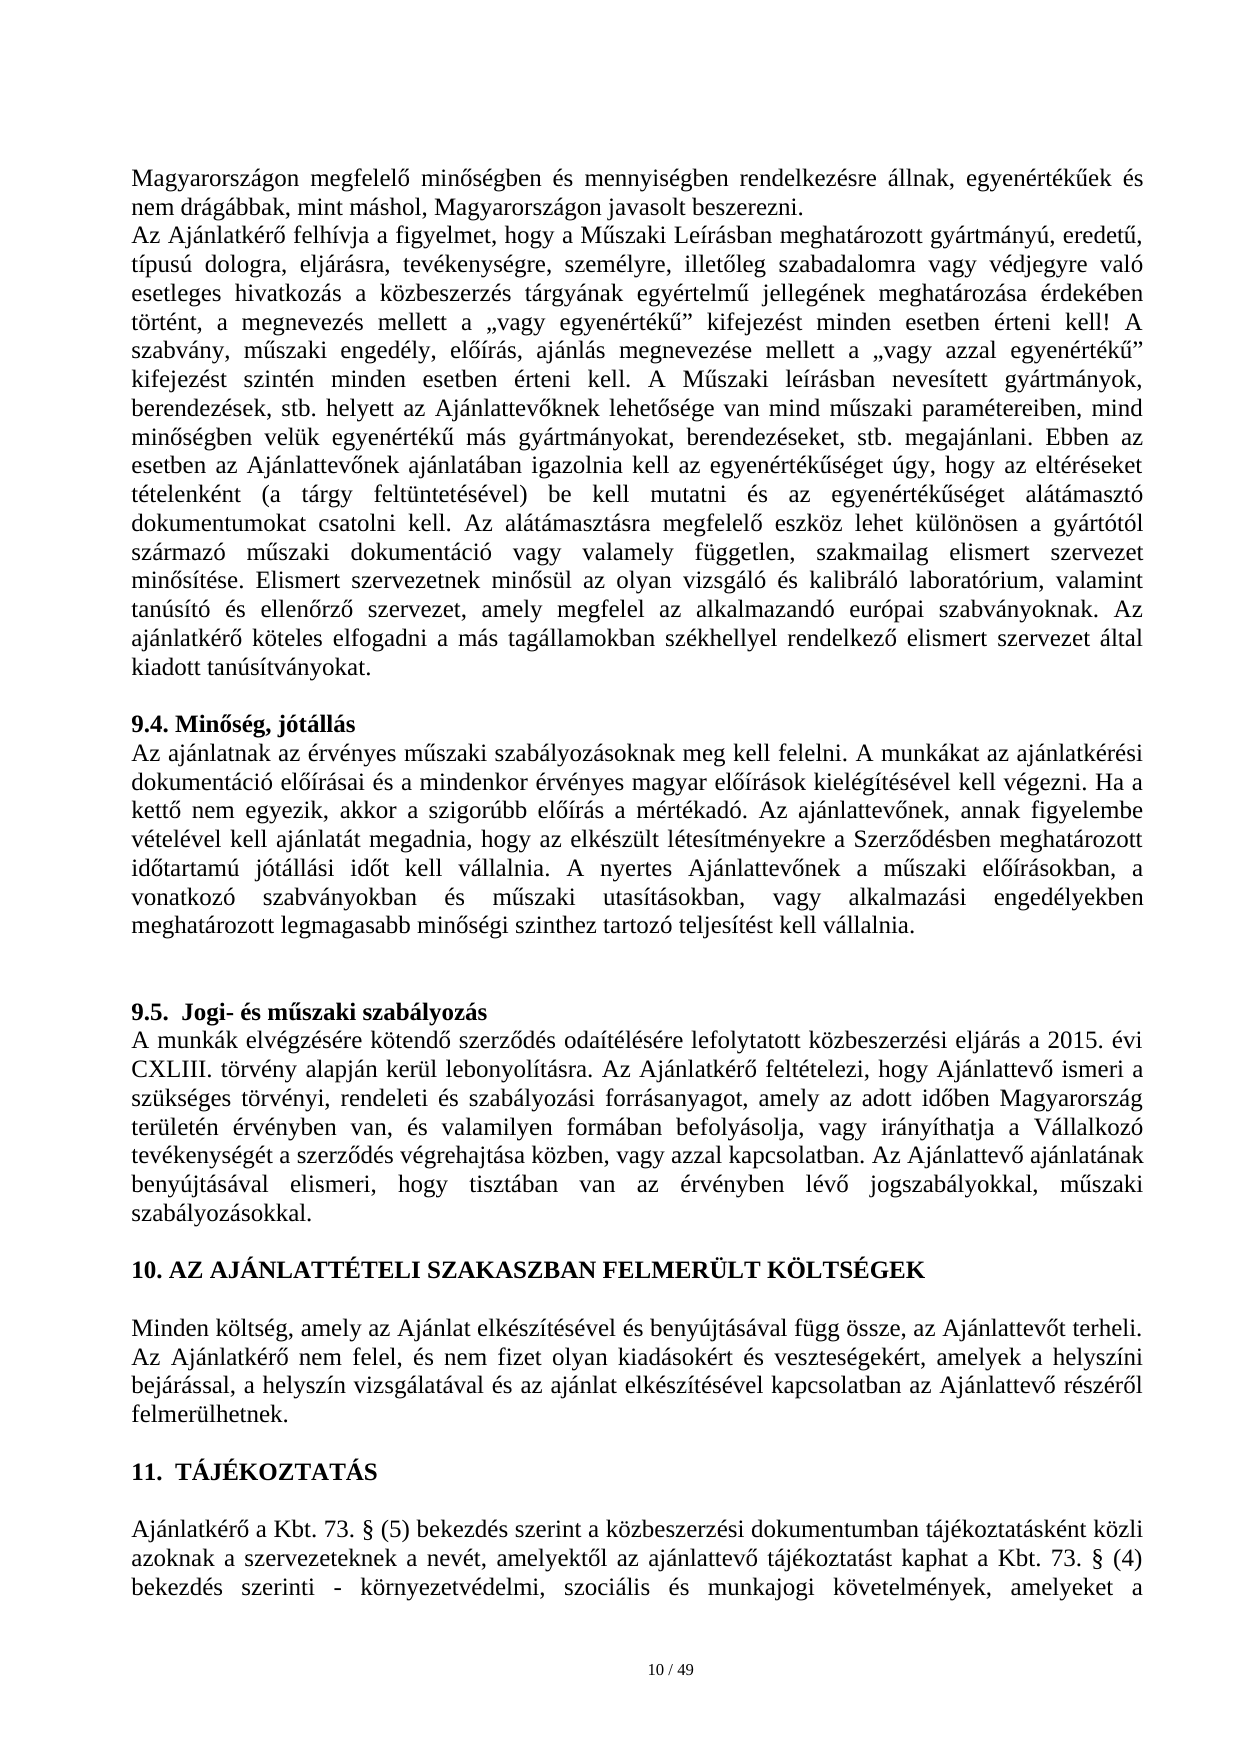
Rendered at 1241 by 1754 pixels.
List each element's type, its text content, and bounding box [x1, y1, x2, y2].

text 9.4. Minőség, jótállás [131, 709, 1144, 738]
text 9.5. Jogi- és műszaki szabályozás [131, 997, 1144, 1025]
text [131, 163, 1144, 220]
text 10. Az Ajánlattételi szakaszban felmerült költségek [131, 1255, 1144, 1284]
text Az ajánlatnak az érvényes műszaki szabályozásoknak meg kell felelni. A munkákat az ajánlatkérési dokumentáció előírásai és a mindenkor érvényes magyar előírások kielégítésével kell végezni. Ha a kettő nem egyezik, akkor a szigorúbb előírás a mértékadó. Az ajánlattevőnek, annak figyelembe vételével kell ajánlatát megadnia, hogy az elkészült létesítményekre a Szerződésben meghatározott időtartamú jótállási időt kell vállalnia. A nyertes Ajánlattevőnek a műszaki előírásokban, a vonatkozó szabványokban és műszaki utasításokban, vagy alkalmazási engedélyekben meghatározott legmagasabb minőségi szinthez tartozó teljesítést kell vállalnia. [131, 738, 1144, 939]
text Minden költség, amely az Ajánlat elkészítésével és benyújtásával függ össze, az Ajánlattevőt terheli. Az Ajánlatkérő nem felel, és nem fizet olyan kiadásokért és veszteségekért, amelyek a helyszíni bejárással, a helyszín vizsgálatával és az ajánlat elkészítésével kapcsolatban az Ajánlattevő részéről felmerülhetnek. [131, 1313, 1144, 1428]
text A munkák elvégzésére kötendő szerződés odaítélésére lefolytatott közbeszerzési eljárás a 2015. évi CXLIII. törvény alapján kerül lebonyolításra. Az Ajánlatkérő feltételezi, hogy Ajánlattevő ismeri a szükséges törvényi, rendeleti és szabályozási forrásanyagot, amely az adott időben Magyarország területén érvényben van, és valamilyen formában befolyásolja, vagy irányíthatja a Vállalkozó tevékenységét a szerződés végrehajtása közben, vagy azzal kapcsolatban. Az Ajánlattevő ajánlatának benyújtásával elismeri, hogy tisztában van az érvényben lévő jogszabályokkal, műszaki szabályozásokkal. [131, 1025, 1144, 1227]
text 11. tájékoztatás [131, 1457, 1144, 1485]
text Az Ajánlatkérő felhívja a figyelmet, hogy a Műszaki Leírásban meghatározott gyártmányú, eredetű, típusú dologra, eljárásra, tevékenységre, személyre, illetőleg szabadalomra vagy védjegyre való esetleges hivatkozás a közbeszerzés tárgyának egyértelmű jellegének meghatározása érdekében történt, a megnevezés mellett a „vagy egyenértékű” kifejezést minden esetben érteni kell! A szabvány, műszaki engedély, előírás, ajánlás megnevezése mellett a „vagy azzal egyenértékű” kifejezést szintén minden esetben érteni kell. A Műszaki leírásban nevesített gyártmányok, berendezések, stb. helyett az Ajánlattevőknek lehetősége van mind műszaki paramétereiben, mind minőségben velük egyenértékű más gyártmányokat, berendezéseket, stb. megajánlani. Ebben az esetben az Ajánlattevőnek ajánlatában igazolnia kell az egyenértékűséget úgy, hogy az eltéréseket tételenként (a tárgy feltüntetésével) be kell mutatni és az egyenértékűséget alátámasztó dokumentumokat csatolni kell. Az alátámasztásra megfelelő eszköz lehet különösen a gyártótól származó műszaki dokumentáció vagy valamely független, szakmailag elismert szervezet minősítése. Elismert szervezetnek minősül az olyan vizsgáló és kalibráló laboratórium, valamint tanúsító és ellenőrző szervezet, amely megfelel az alkalmazandó európai szabványoknak. Az ajánlatkérő köteles elfogadni a más tagállamokban székhellyel rendelkező elismert szervezet által kiadott tanúsítványokat. [131, 220, 1144, 680]
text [131, 1514, 1144, 1600]
